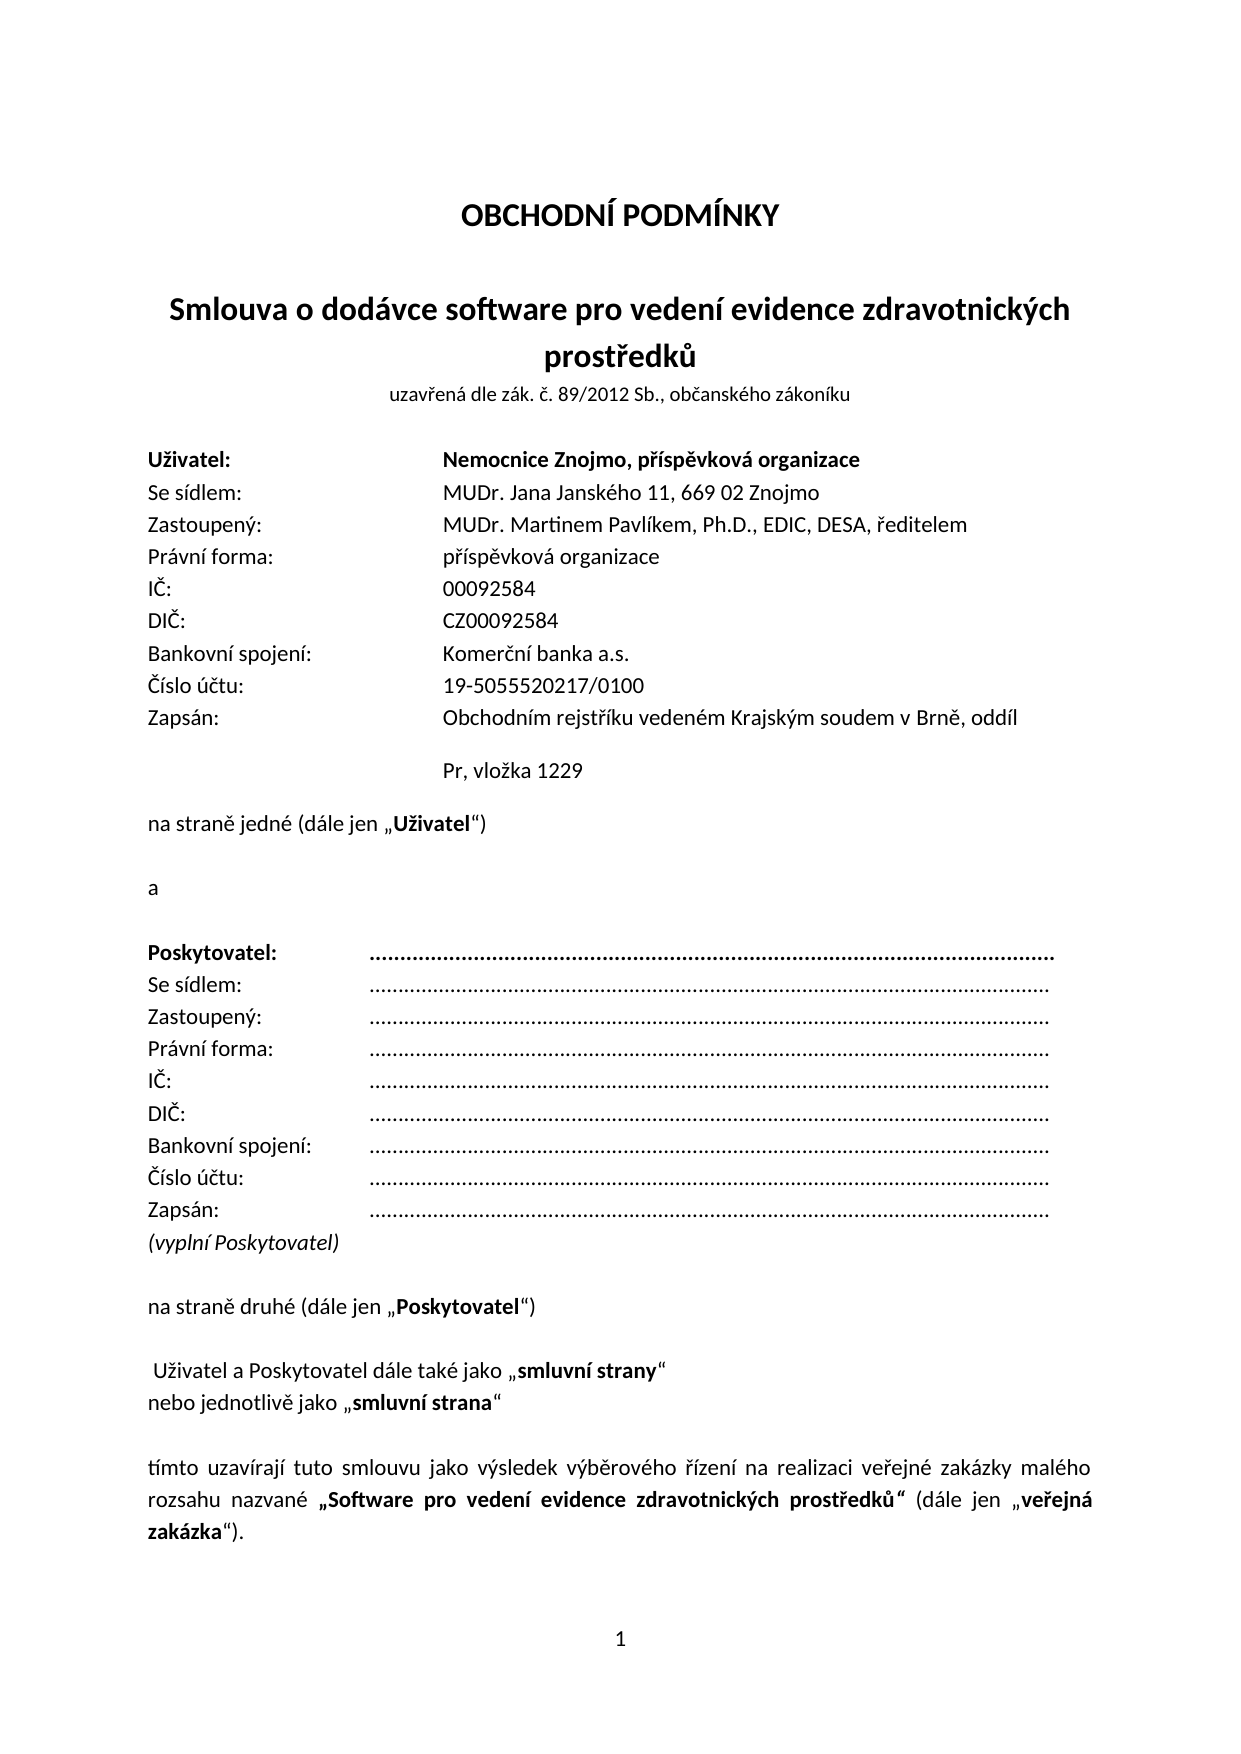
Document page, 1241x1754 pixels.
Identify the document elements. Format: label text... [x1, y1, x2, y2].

text Se sídlem: ...................................................................................................................... [148, 970, 1093, 998]
text Bankovní spojení: ...................................................................................................................... [148, 1131, 1093, 1159]
text Číslo účtu: 19-5055520217/0100 [148, 671, 1093, 699]
text Právní forma: příspěvková organizace [148, 542, 1093, 570]
text Právní forma: ...................................................................................................................... [148, 1034, 1093, 1062]
text Zapsán: ...................................................................................................................... [148, 1195, 1093, 1223]
text DIČ: CZ00092584 [148, 607, 1093, 634]
text (vyplní Poskytovatel) [148, 1228, 1093, 1256]
text Číslo účtu: ...................................................................................................................... [148, 1163, 1093, 1191]
text na straně druhé (dále jen „Poskytovatel“) [148, 1292, 1093, 1320]
text Uživatel a Poskytovatel dále také jako „smluvní strany“ [148, 1356, 1093, 1384]
text Pr, vložka 1229 [148, 756, 1093, 784]
text nebo jednotlivě jako „smluvní strana“ [148, 1388, 1093, 1417]
text Zastoupený: ...................................................................................................................... [148, 1002, 1093, 1030]
text IČ: 00092584 [148, 574, 1093, 602]
text Smlouva o dodávce software pro vedení evidence zdravotnických prostředků [148, 288, 1093, 375]
text Zastoupený: MUDr. Martinem Pavlíkem, Ph.D., EDIC, DESA, ředitelem [148, 510, 1093, 538]
text a [148, 873, 1093, 902]
text Se sídlem: MUDr. Jana Janského 11, 669 02 Znojmo [148, 478, 1093, 506]
text Bankovní spojení: Komerční banka a.s. [148, 639, 1093, 667]
text tímto uzavírají tuto smlouvu jako výsledek výběrového řízení na realizaci veřejné zakázky malého rozsahu nazvané „Software pro vedení evidence zdravotnických prostředků“ (dále jen „veřejná zakázka“). [148, 1453, 1093, 1545]
text Uživatel: Nemocnice Znojmo, příspěvková organizace [148, 446, 1093, 474]
text Zapsán: Obchodním rejstříku vedeném Krajským soudem v Brně, oddíl [148, 703, 1093, 731]
text DIČ: ...................................................................................................................... [148, 1099, 1093, 1127]
text na straně jedné (dále jen „Uživatel“) [148, 809, 1093, 837]
text IČ: ...................................................................................................................... [148, 1067, 1093, 1095]
text OBCHODNÍ PODMÍNKY [148, 194, 1093, 235]
text Poskytovatel: ................................................................................................................ [148, 938, 1093, 966]
text uzavřená dle zák. č. 89/2012 Sb., občanského zákoníku [148, 381, 1093, 407]
